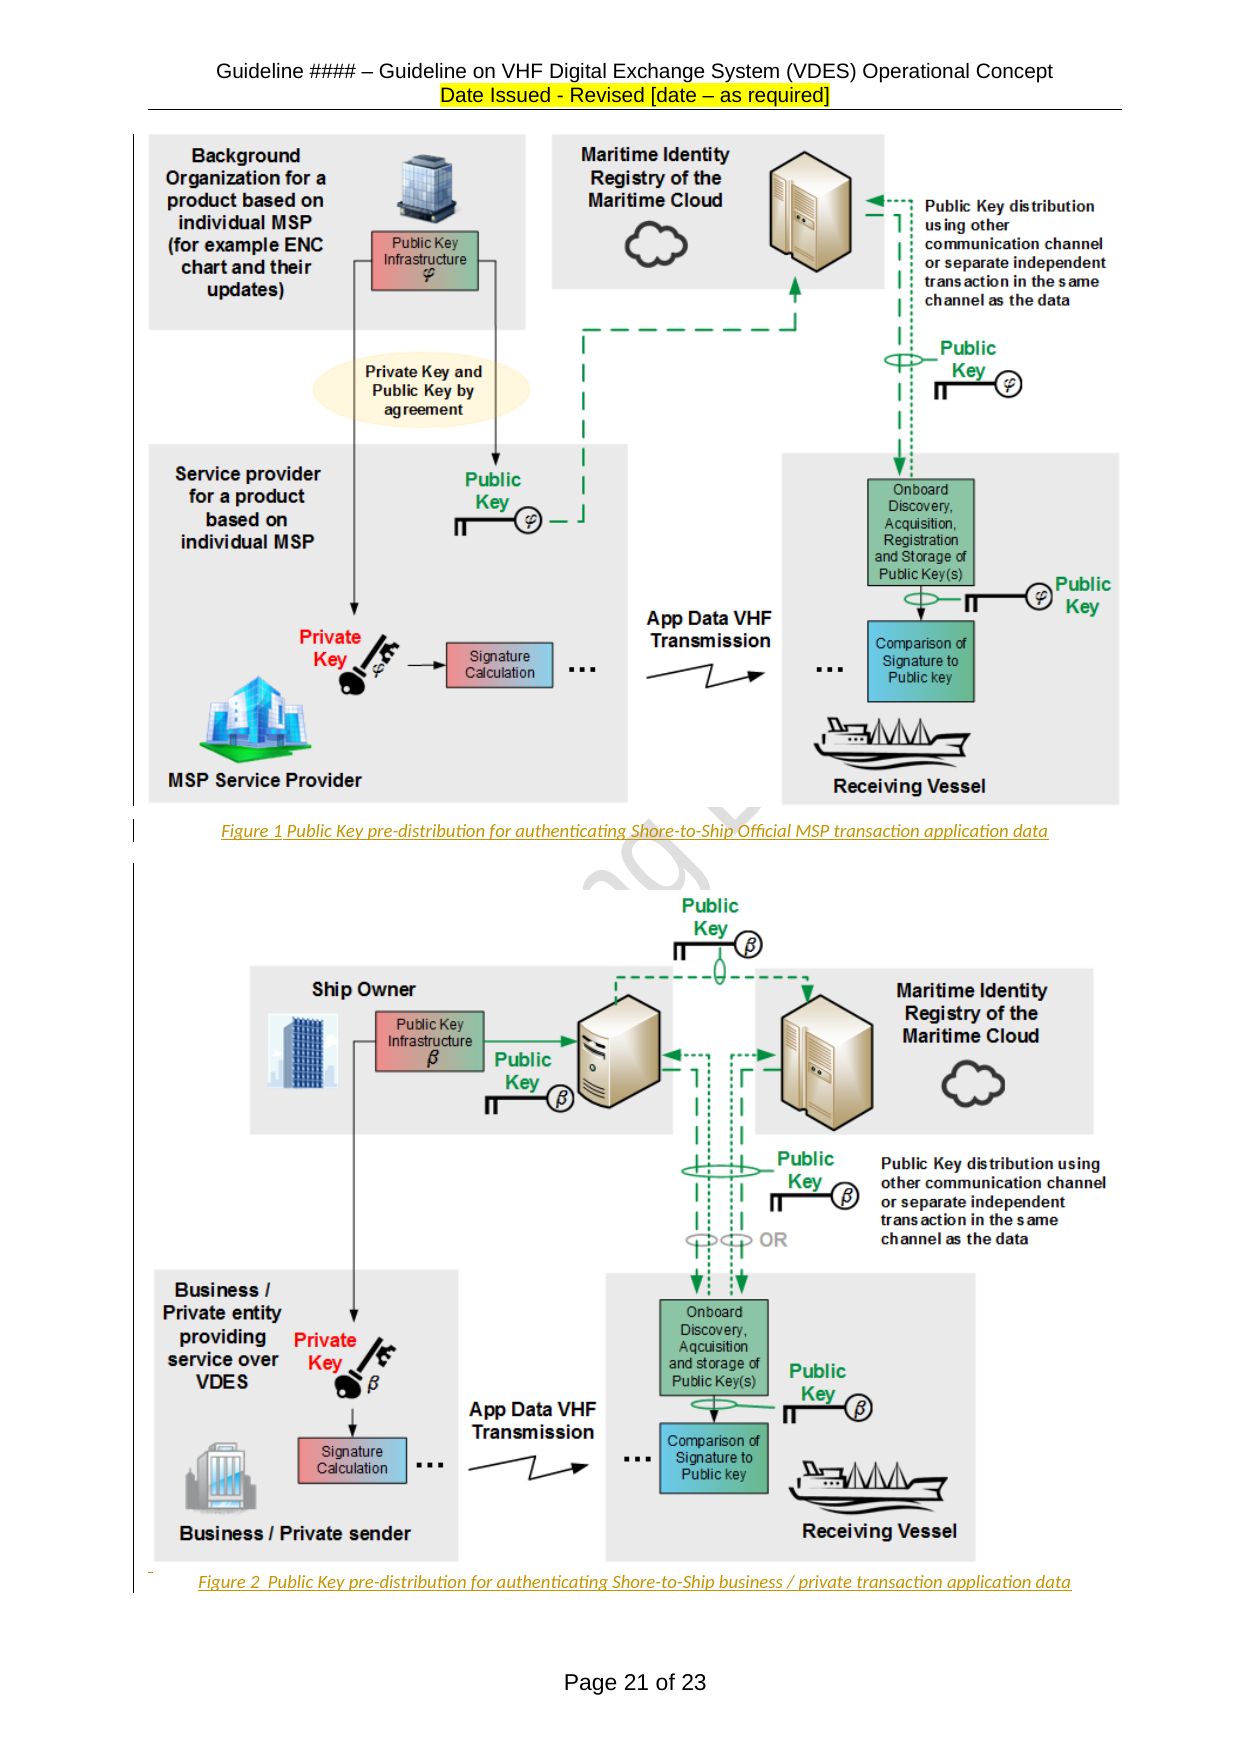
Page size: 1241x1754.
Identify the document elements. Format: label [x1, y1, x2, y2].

picture [152, 890, 1116, 1563]
picture [147, 134, 1122, 807]
